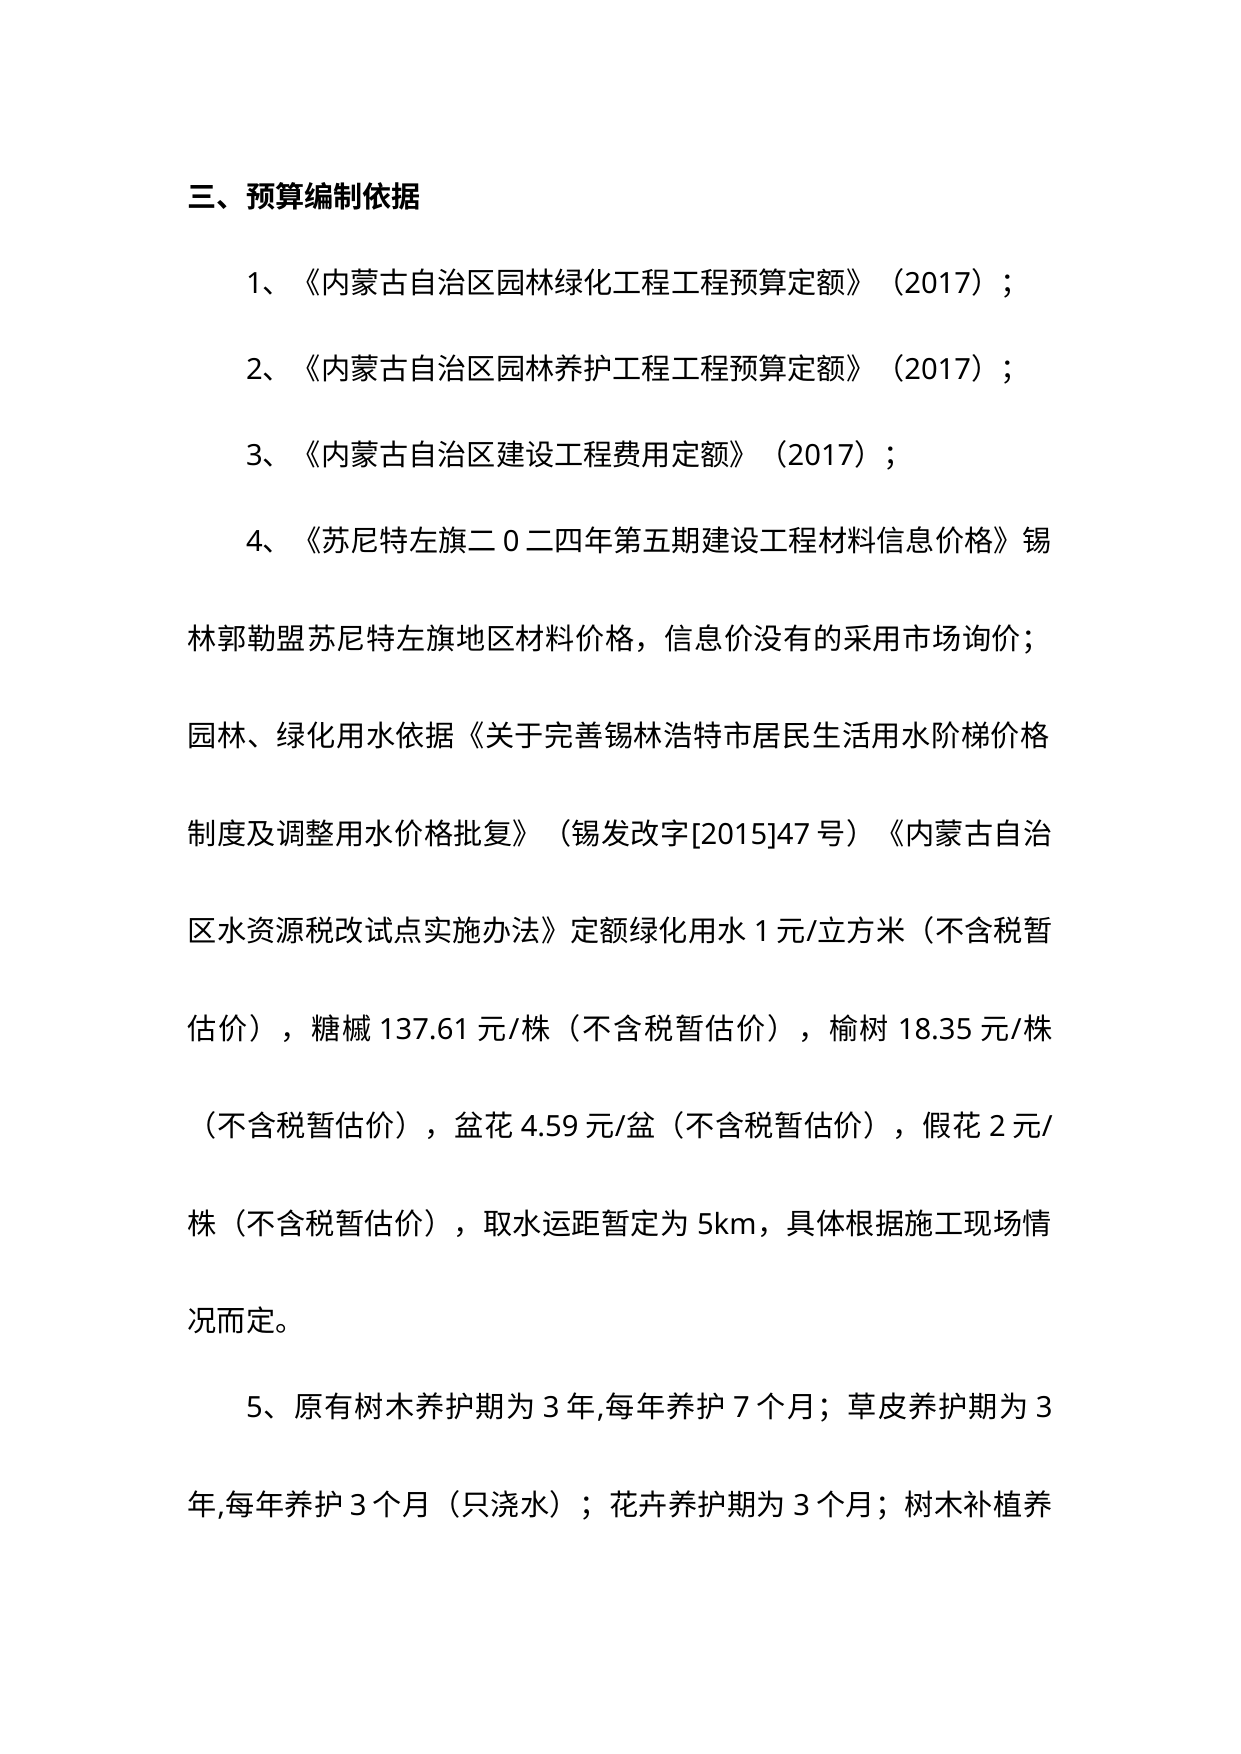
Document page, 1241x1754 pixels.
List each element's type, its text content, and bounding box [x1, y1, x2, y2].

text 4、《苏尼特左旗二0二四年第五期建设工程材料信息价格》锡林郭勒盟苏尼特左旗地区材料价格，信息价没有的采用市场询价；园林、绿化用水依据《关于完善锡林浩特市居民生活用水阶梯价格制度及调整用水价格批复》（锡发改字[2015]47号）《内蒙古自治区水资源税改试点实施办法》定额绿化用水1元/立方米（不含税暂估价），糖槭137.61元/株（不含税暂估价），榆树18.35元/株（不含税暂估价），盆花4.59元/盆（不含税暂估价），假花2元/株（不含税暂估价），取水运距暂定为5km，具体根据施工现场情况而定。 [187, 507, 1053, 1352]
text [187, 1373, 1053, 1535]
text 2、《内蒙古自治区园林养护工程工程预算定额》（2017）； [187, 334, 1053, 399]
text 1、《内蒙古自治区园林绿化工程工程预算定额》（2017）； [187, 248, 1053, 313]
text 三、预算编制依据 [187, 162, 1053, 227]
text 3、《内蒙古自治区建设工程费用定额》（2017）； [187, 420, 1053, 485]
